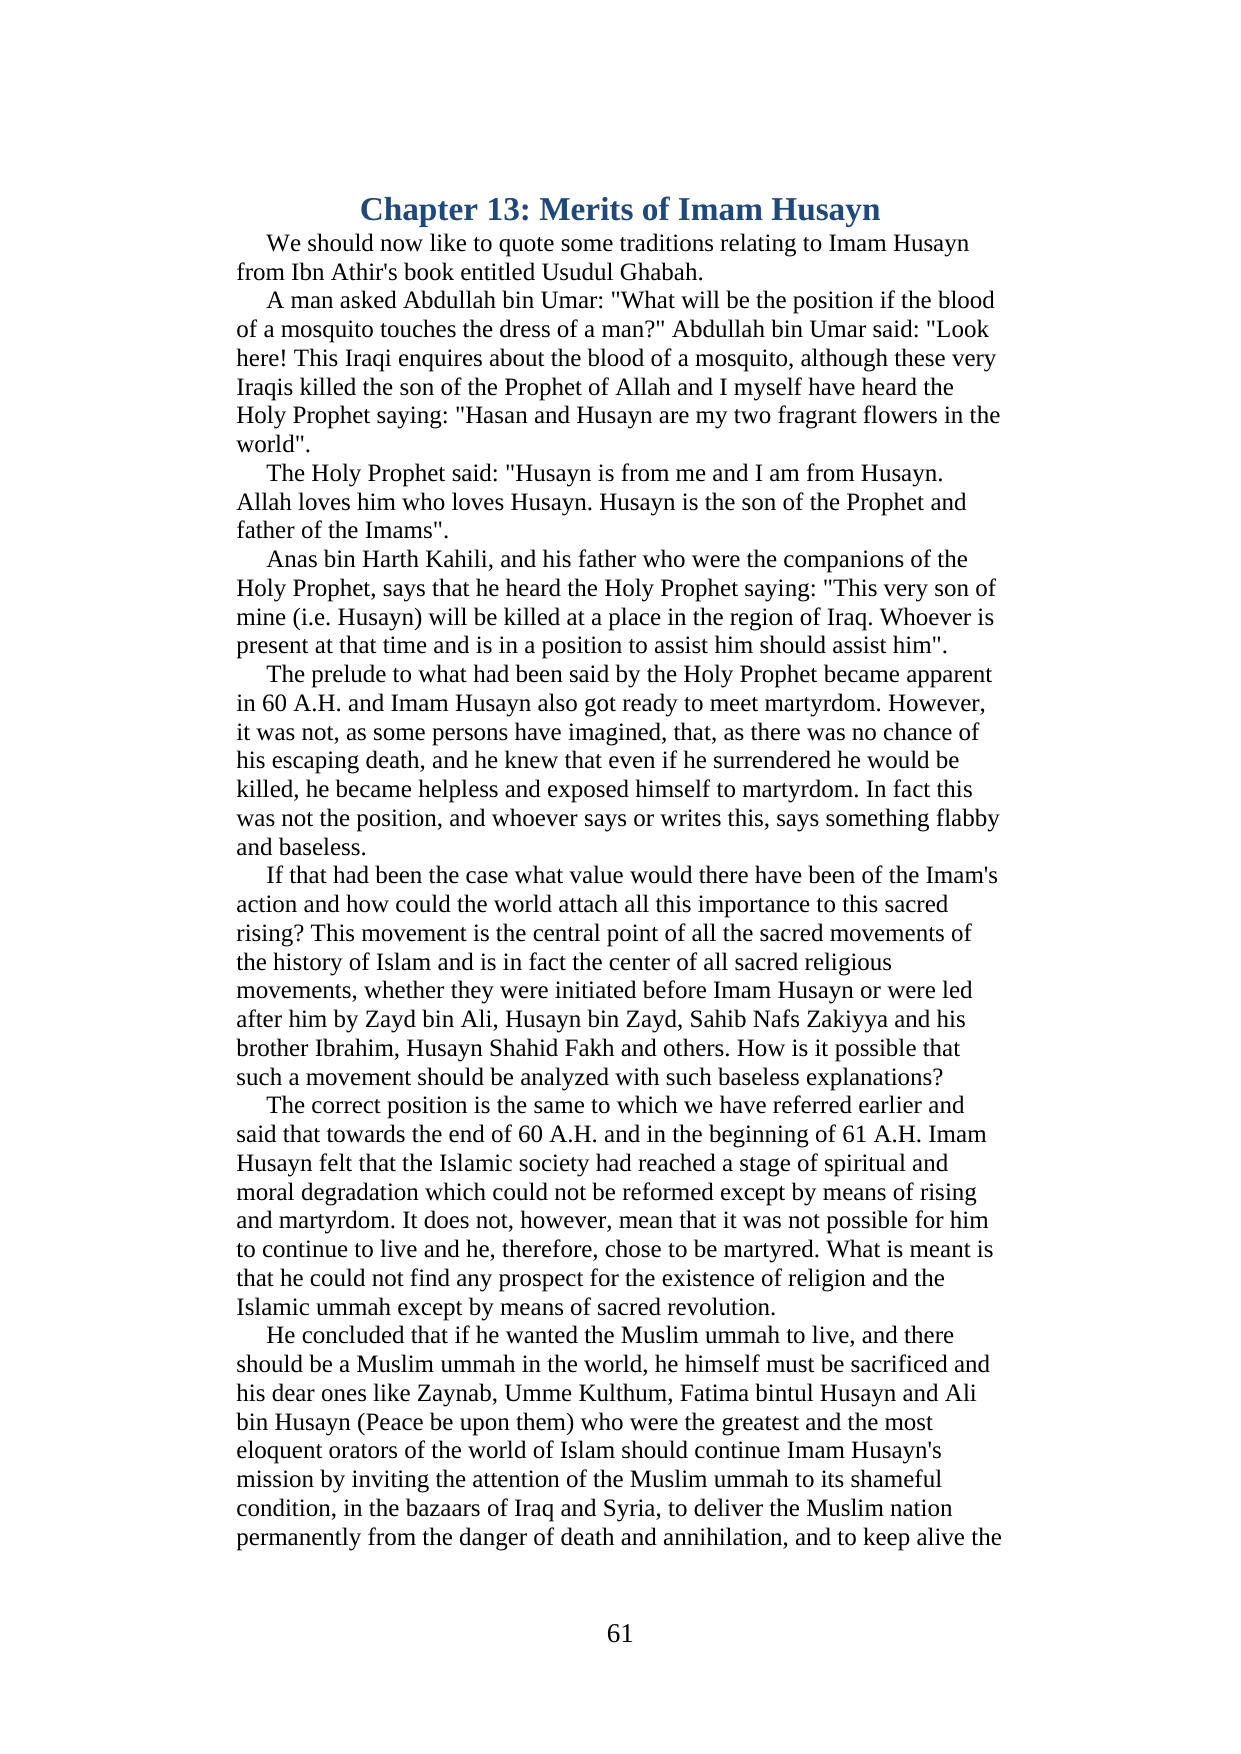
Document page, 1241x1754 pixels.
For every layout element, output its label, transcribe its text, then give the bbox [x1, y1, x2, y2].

text If that had been the case what value would there have been of the Imam's action and how could the world attach all this importance to this sacred rising? This movement is the central point of all the sacred movements of the history of Islam and is in fact the center of all sacred religious movements, whether they were initiated before Imam Husayn or were led after him by Zayd bin Ali, Husayn bin Zayd, Sahib Nafs Zakiyya and his brother Ibrahim, Husayn Shahid Fakh and others. How is it possible that such a movement should be analyzed with such baseless explanations? [236, 861, 1004, 1091]
text A man asked Abdullah bin Umar: "What will be the position if the blood of a mosquito touches the dress of a man?" Abdullah bin Umar said: "Look here! This Iraqi enquires about the blood of a mosquito, although these very Iraqis killed the son of the Prophet of Allah and I myself have heard the Holy Prophet saying: "Hasan and Husayn are my two fragrant flowers in the world". [236, 286, 1004, 458]
text We should now like to quote some traditions relating to Imam Husayn from Ibn Athir's book entitled Usudul Ghabah. [236, 228, 1004, 286]
subtitle Chapter 13: Merits of Imam Husayn [236, 190, 1004, 228]
text He concluded that if he wanted the Muslim ummah to live, and there should be a Muslim ummah in the world, he himself must be sacrificed and his dear ones like Zaynab, Umme Kulthum, Fatima bintul Husayn and Ali bin Husayn (Peace be upon them) who were the greatest and the most eloquent orators of the world of Islam should continue Imam Husayn's mission by inviting the attention of the Muslim ummah to its shameful condition, in the bazaars of Iraq and Syria, to deliver the Muslim nation permanently from the danger of death and annihilation, and to keep alive the [236, 1321, 1004, 1551]
text The Holy Prophet said: "Husayn is from me and I am from Husayn. Allah loves him who loves Husayn. Husayn is the son of the Prophet and father of the Imams". [236, 458, 1004, 544]
text The prelude to what had been said by the Holy Prophet became apparent in 60 A.H. and Imam Husayn also got ready to meet martyrdom. However, it was not, as some persons have imagined, that, as there was no chance of his escaping death, and he knew that even if he surrendered he would be killed, he became helpless and exposed himself to martyrdom. In fact this was not the position, and whoever says or writes this, says something flabby and baseless. [236, 659, 1004, 861]
text The correct position is the same to which we have referred earlier and said that towards the end of 60 A.H. and in the beginning of 61 A.H. Imam Husayn felt that the Islamic society had reached a stage of spiritual and moral degradation which could not be reformed except by means of rising and martyrdom. It does not, however, mean that it was not possible for him to continue to live and he, therefore, chose to be martyred. What is meant is that he could not find any prospect for the existence of religion and the Islamic ummah except by means of sacred revolution. [236, 1091, 1004, 1321]
text Anas bin Harth Kahili, and his father who were the companions of the Holy Prophet, says that he heard the Holy Prophet saying: "This very son of mine (i.e. Husayn) will be killed at a place in the region of Iraq. Whoever is present at that time and is in a position to assist him should assist him". [236, 544, 1004, 659]
